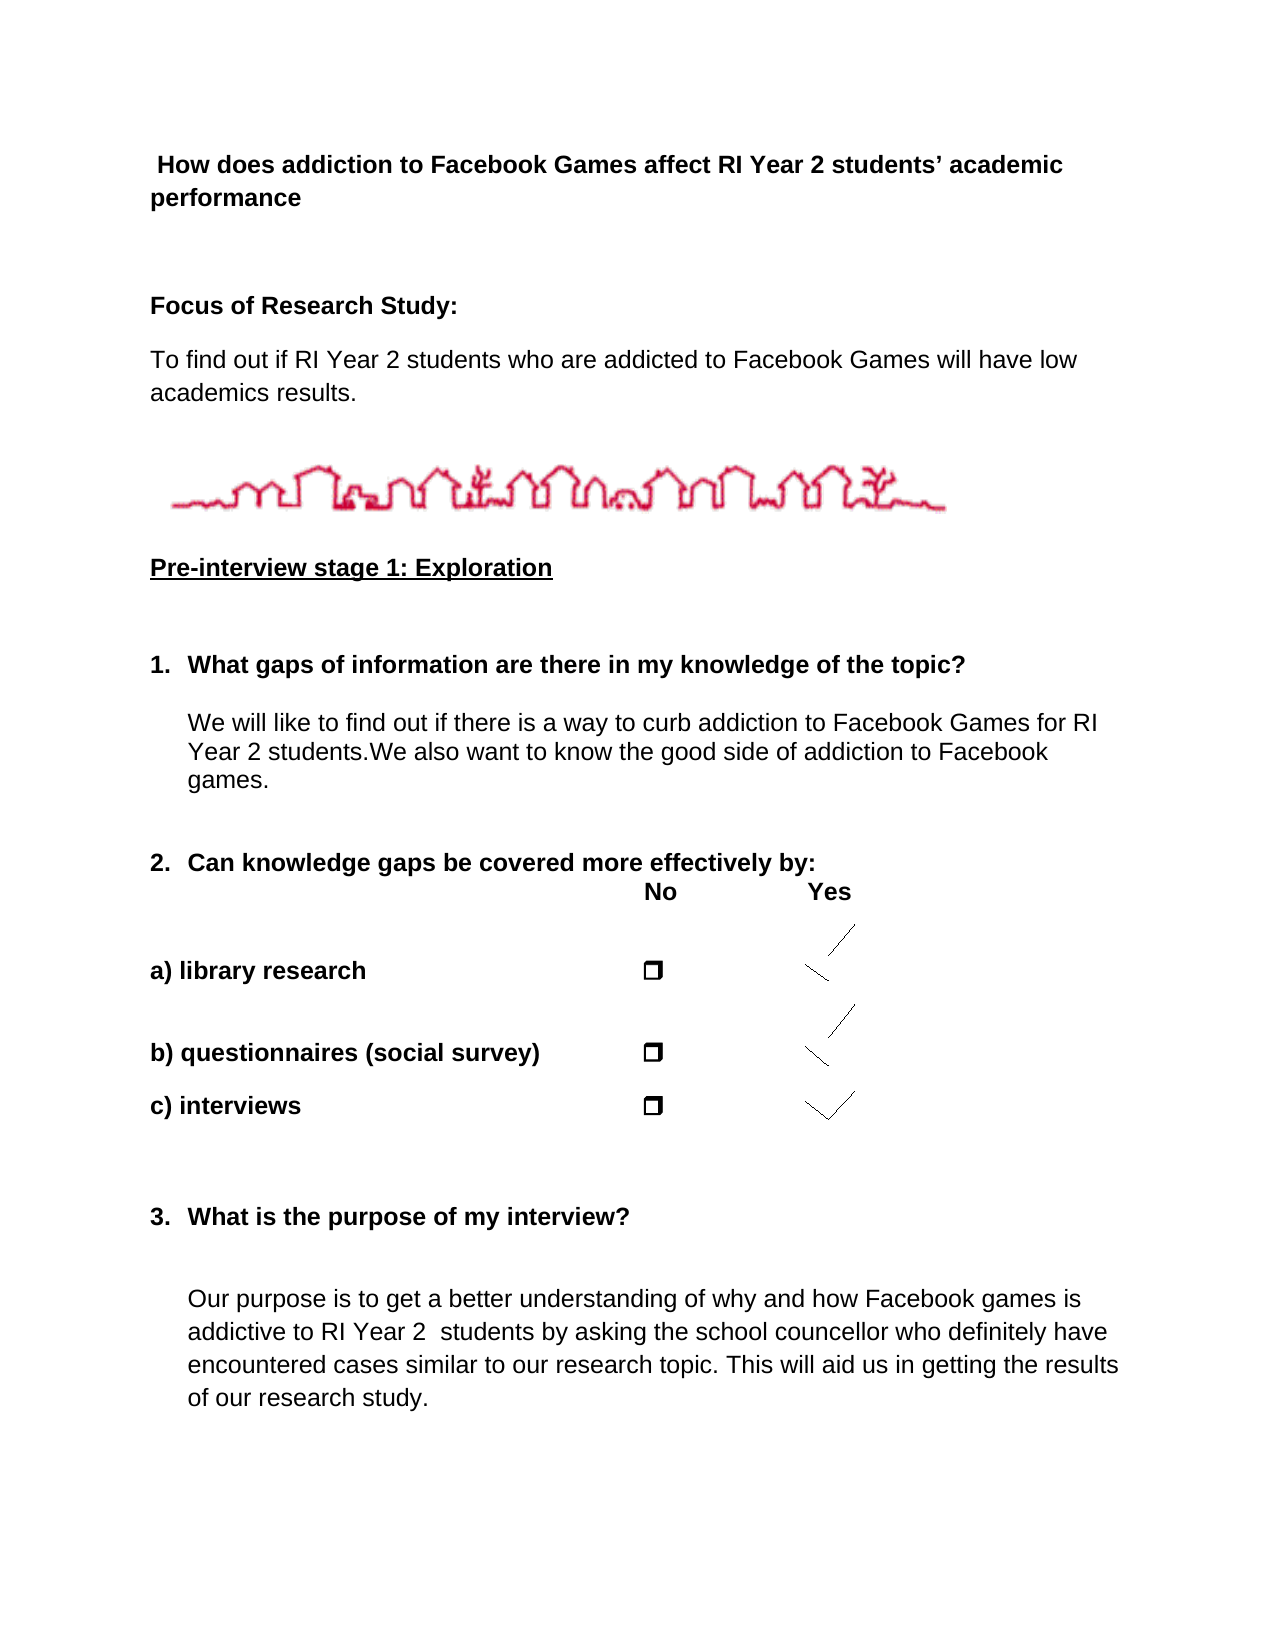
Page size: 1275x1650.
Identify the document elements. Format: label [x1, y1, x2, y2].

picture [169, 464, 947, 514]
